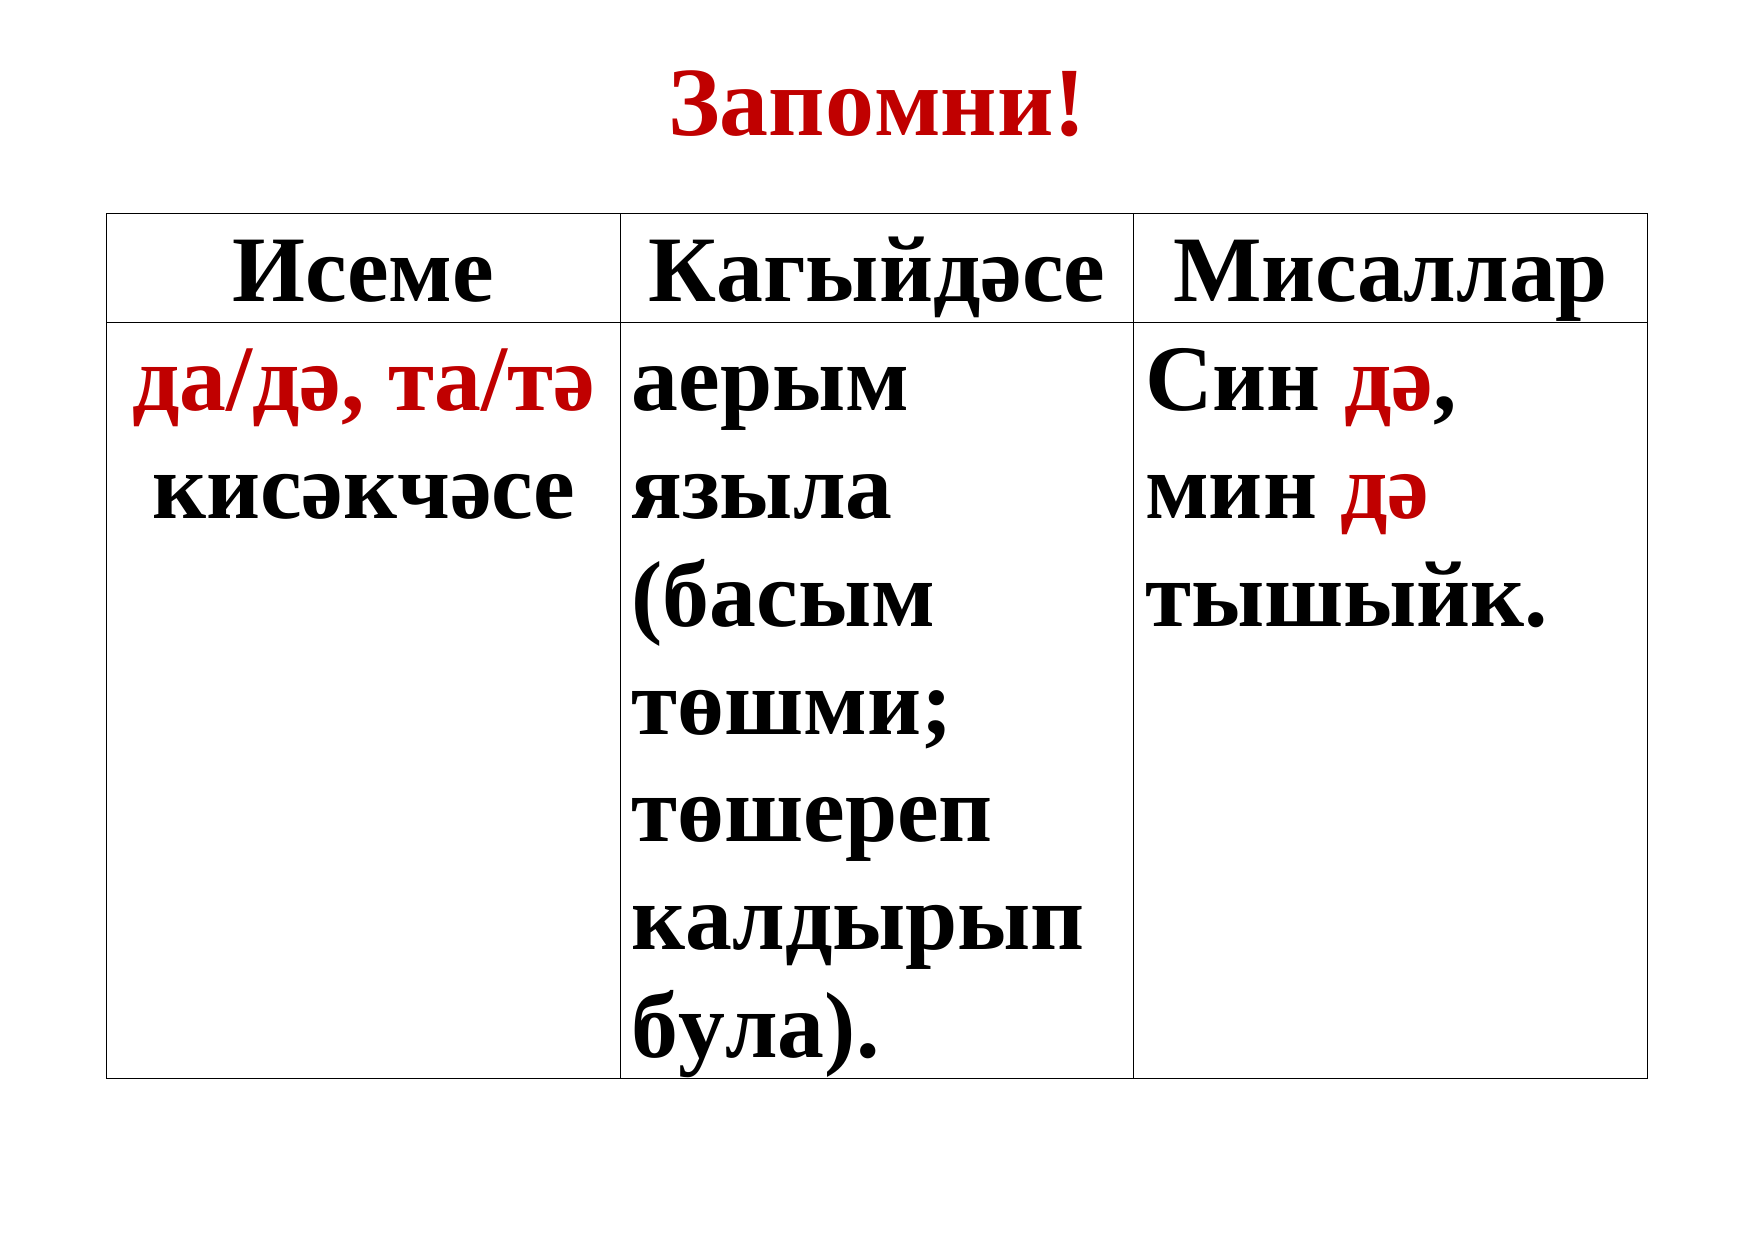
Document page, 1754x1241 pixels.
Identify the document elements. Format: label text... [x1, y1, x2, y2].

table_cell аерым языла (басым төшми; төшереп калдырып була). [621, 323, 1133, 1078]
table_header Исеме [107, 214, 620, 322]
table_header Мисаллар [1134, 214, 1647, 322]
table_cell да/дә, та/тә кисәкчәсе [107, 323, 620, 1078]
table_cell Син дә, мин дә тышыйк. [1134, 323, 1647, 1078]
text Запомни! [118, 44, 1636, 157]
table_header Кагыйдәсе [621, 214, 1133, 322]
